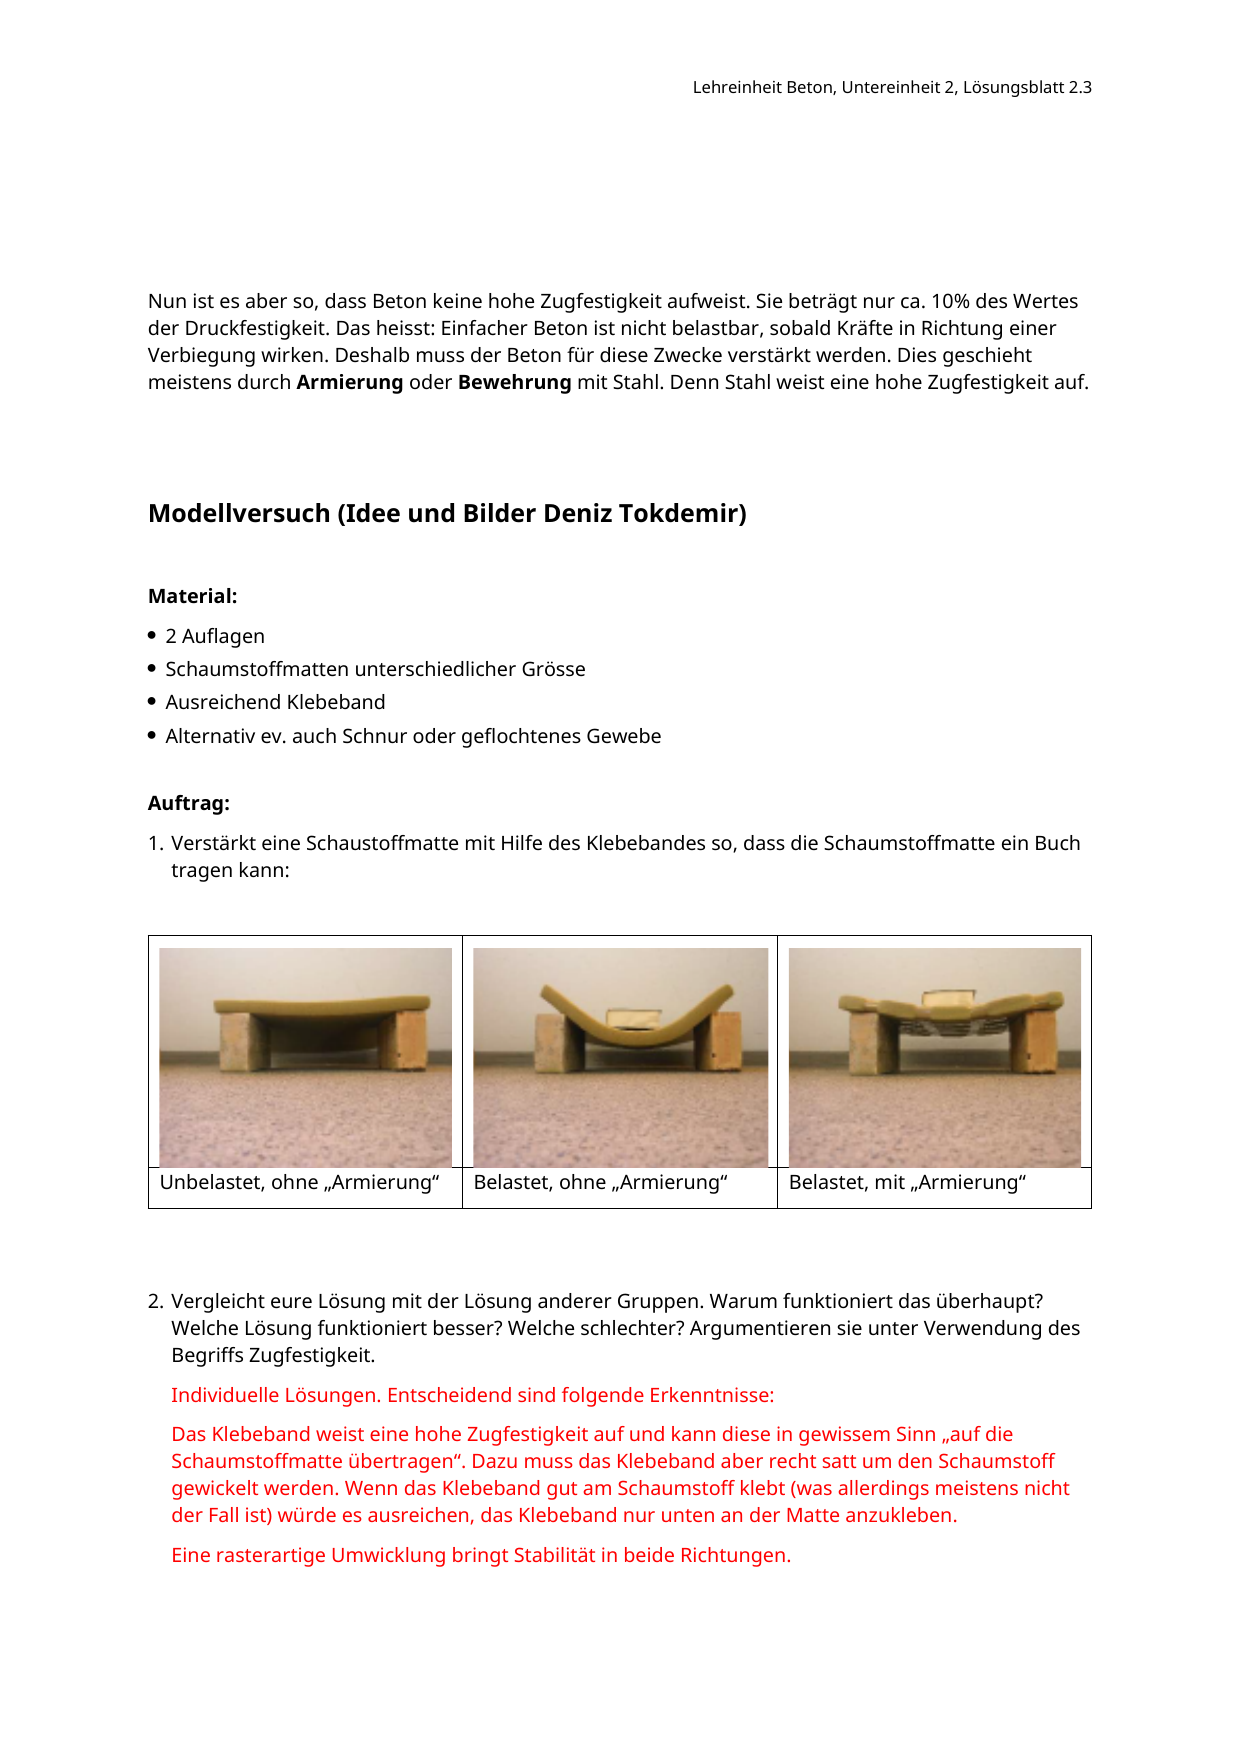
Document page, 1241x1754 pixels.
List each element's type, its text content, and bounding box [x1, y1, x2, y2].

text Auftrag: [148, 789, 1093, 816]
table_cell Belastet, mit „Armierung“ [778, 1168, 1091, 1208]
table_header [778, 936, 1091, 1167]
text Schaumstoffmatten unterschiedlicher Grösse [148, 655, 1093, 682]
text 2 Auflagen [148, 622, 1093, 649]
table_header [149, 936, 462, 1167]
text Nun ist es aber so, dass Beton keine hohe Zugfestigkeit aufweist. Sie beträgt nur ca. 10% des Wertes der Druckfestigkeit. Das heisst: Einfacher Beton ist nicht belastbar, sobald Kräfte in Richtung einer Verbiegung wirken. Deshalb muss der Beton für diese Zwecke verstärkt werden. Dies geschieht meistens durch Armierung oder Bewehrung mit Stahl. Denn Stahl weist eine hohe Zugfestigkeit auf. [148, 288, 1093, 396]
text Alternativ ev. auch Schnur oder geflochtenes Gewebe [148, 722, 1093, 749]
text Ausreichend Klebeband [148, 689, 1093, 716]
text Vergleicht eure Lösung mit der Lösung anderer Gruppen. Warum funktioniert das überhaupt? Welche Lösung funktioniert besser? Welche schlechter? Argumentieren sie unter Verwendung des Begriffs Zugfestigkeit. [148, 1288, 1093, 1369]
text Individuelle Lösungen. Entscheidend sind folgende Erkenntnisse: [171, 1381, 1093, 1408]
table_header [463, 936, 777, 1167]
text Eine rasterartige Umwicklung bringt Stabilität in beide Richtungen. [171, 1541, 1093, 1568]
table_cell Unbelastet, ohne „Armierung“ [149, 1168, 462, 1208]
text Verstärkt eine Schaustoffmatte mit Hilfe des Klebebandes so, dass die Schaumstoffmatte ein Buch tragen kann: [148, 829, 1093, 883]
table_cell Belastet, ohne „Armierung“ [463, 1168, 777, 1208]
text Modellversuch (Idee und Bilder Deniz Tokdemir) [148, 496, 1093, 530]
text Das Klebeband weist eine hohe Zugfestigkeit auf und kann diese in gewissem Sinn „auf die Schaumstoffmatte übertragen“. Dazu muss das Klebeband aber recht satt um den Schaumstoff gewickelt werden. Wenn das Klebeband gut am Schaumstoff klebt (was allerdings meistens nicht der Fall ist) würde es ausreichen, das Klebeband nur unten an der Matte anzukleben. [171, 1421, 1093, 1528]
text Material: [148, 583, 1093, 610]
